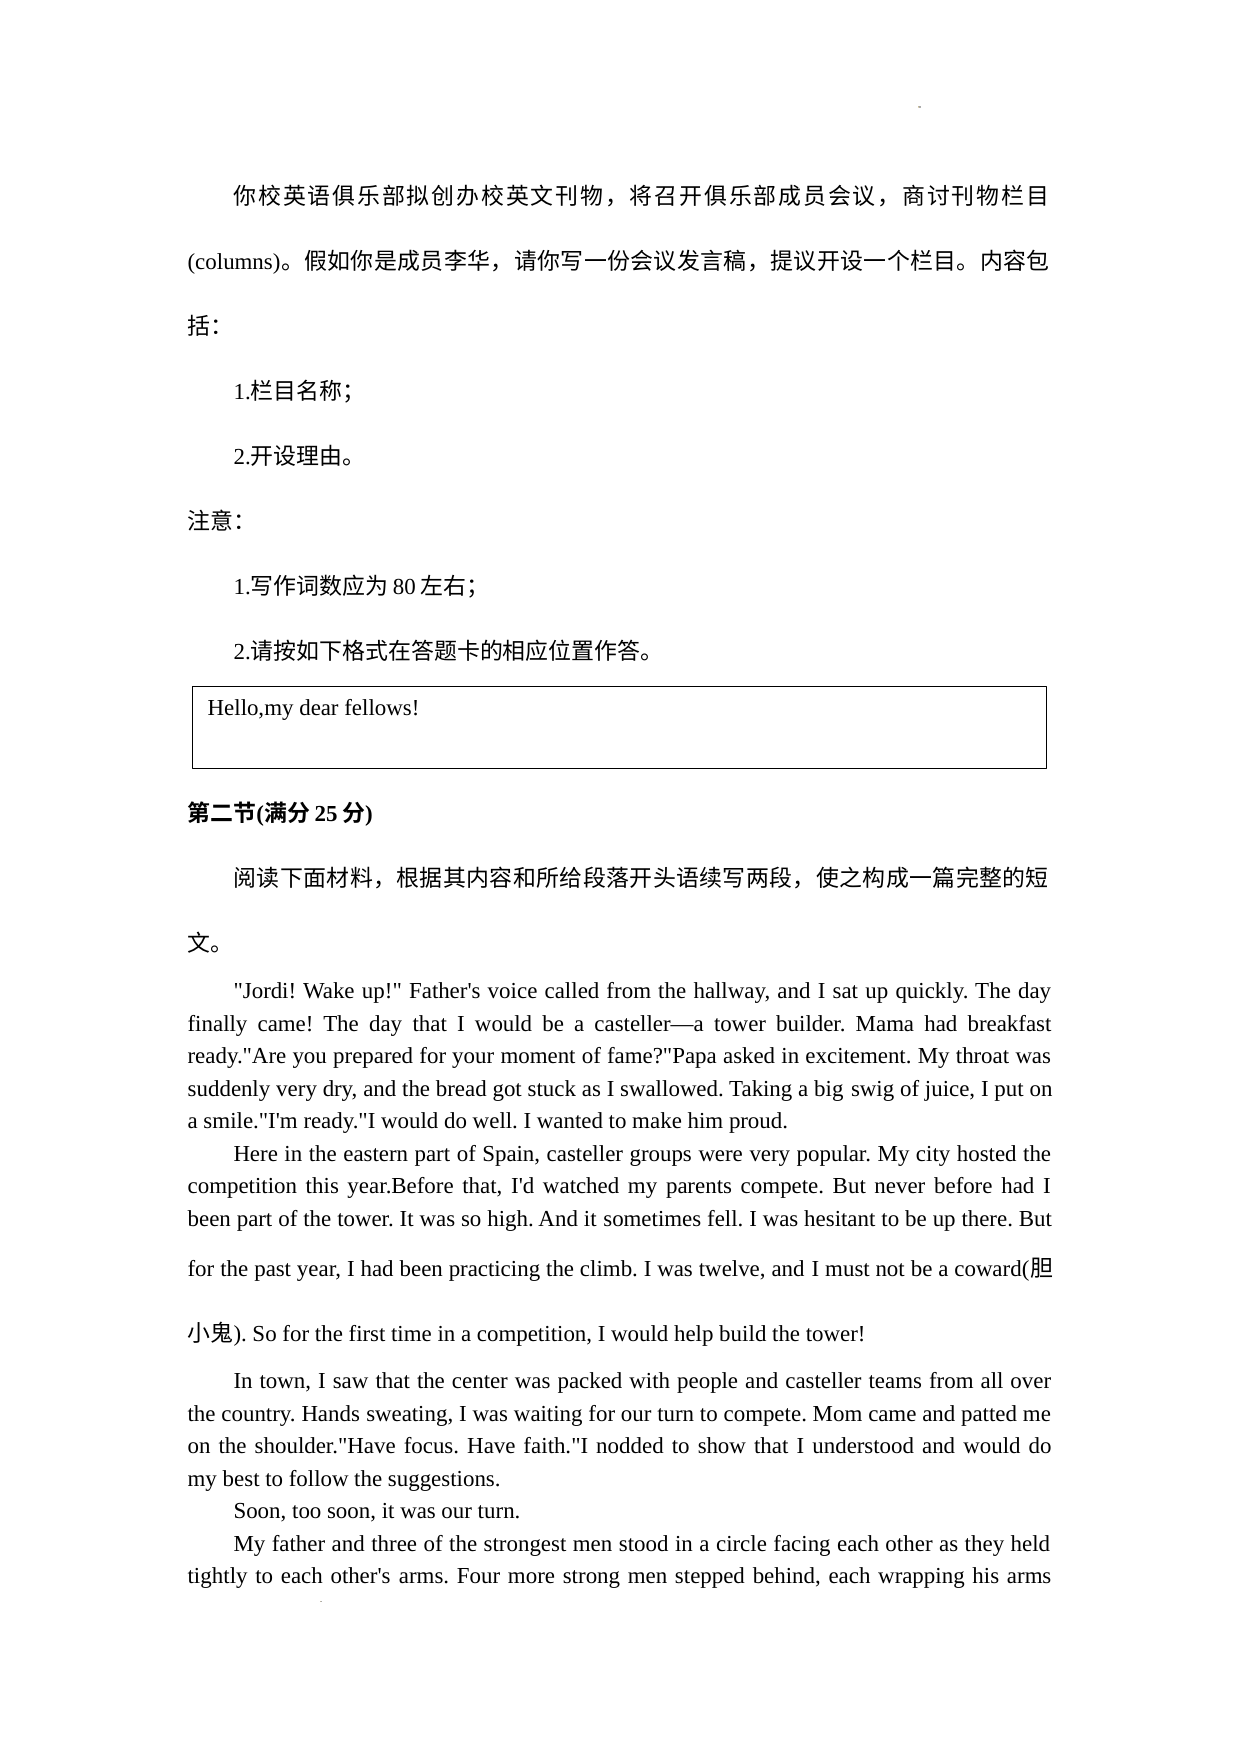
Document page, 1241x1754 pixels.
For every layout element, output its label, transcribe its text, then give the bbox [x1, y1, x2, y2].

text 你校英语俱乐部拟创办校英文刊物，将召开俱乐部成员会议，商讨刊物栏目(columns)。假如你是成员李华，请你写一份会议发言稿，提议开设一个栏目。内容包括： [187, 162, 1053, 357]
text 2.开设理由。 [187, 422, 1053, 487]
text Soon, too soon, it was our turn. [187, 1494, 1053, 1527]
text 1.写作词数应为80左右； [187, 552, 1053, 617]
text "Jordi! Wake up!" Father's voice called from the hallway, and I sat up quickly. The day finally came! The day that I would be a casteller—a tower builder. Mama had breakfast ready."Are you prepared for your moment of fame?"Papa asked in excitement. My throat was suddenly very dry, and the bread got stuck as I swallowed. Taking a big swig of juice, I put on a smile."I'm ready."I would do well. I wanted to make him proud. [187, 974, 1053, 1137]
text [187, 1527, 1053, 1592]
text 2.请按如下格式在答题卡的相应位置作答。 [187, 617, 1053, 682]
text 注意： [187, 487, 1053, 552]
text 1.栏目名称； [187, 357, 1053, 422]
text 第二节(满分25分) [187, 779, 1053, 844]
text Here in the eastern part of Spain, casteller groups were very popular. My city hosted the competition this year.Before that, I'd watched my parents compete. But never before had I been part of the tower. It was so high. And it sometimes fell. I was hesitant to be up there. But for the past year, I had been practicing the climb. I was twelve, and I must not be a coward(胆小鬼). So for the first time in a competition, I would help build the tower! [187, 1137, 1053, 1364]
text In town, I saw that the center was packed with people and casteller teams from all over the country. Hands sweating, I was waiting for our turn to compete. Mom came and patted me on the shoulder."Have focus. Have faith."I nodded to show that I understood and would do my best to follow the suggestions. [187, 1364, 1053, 1494]
text 阅读下面材料，根据其内容和所给段落开头语续写两段，使之构成一篇完整的短文。 [187, 844, 1053, 974]
